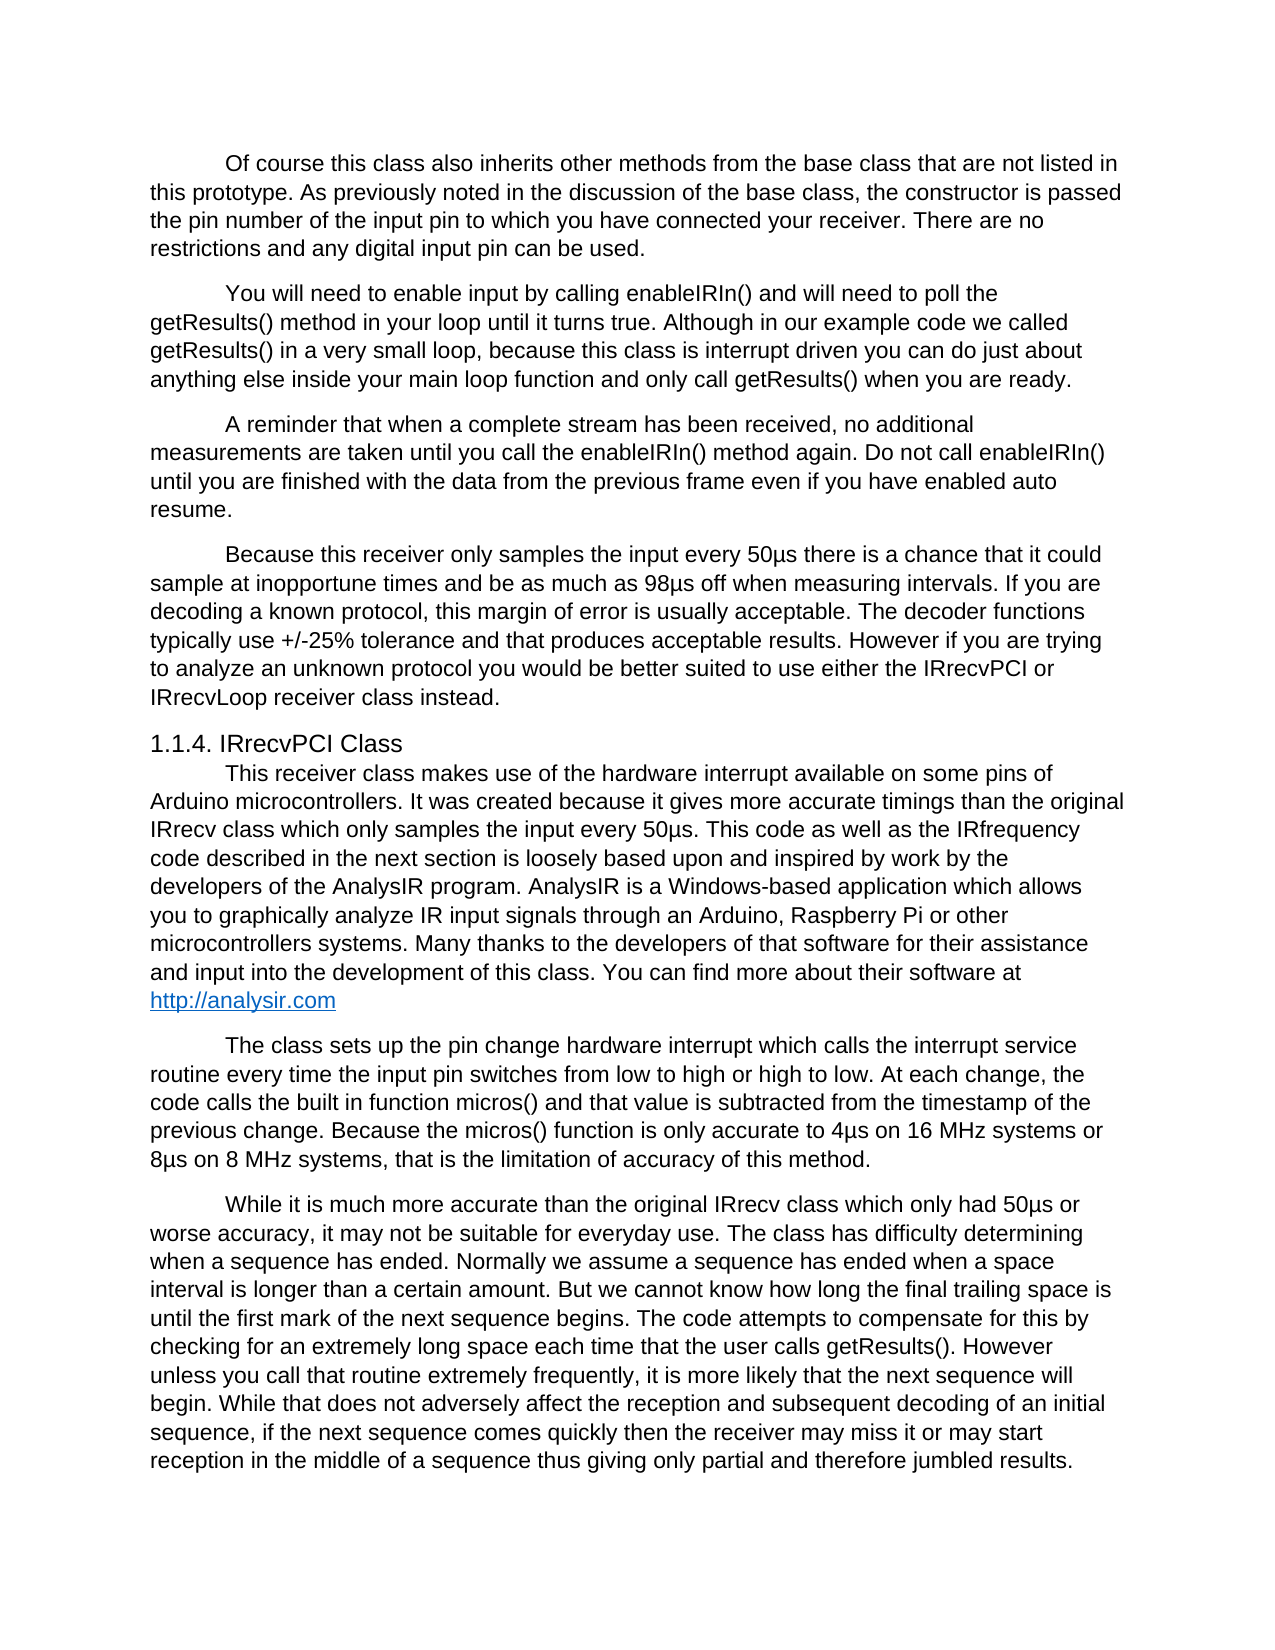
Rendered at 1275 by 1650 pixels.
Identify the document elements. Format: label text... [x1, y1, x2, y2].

text This receiver class makes use of the hardware interrupt available on some pins of Arduino microcontrollers. It was created because it gives more accurate timings than the original IRrecv class which only samples the input every 50µs. This code as well as the IRfrequency code described in the next section is loosely based upon and inspired by work by the developers of the AnalysIR program. AnalysIR is a Windows-based application which allows you to graphically analyze IR input signals through an Arduino, Raspberry Pi or other microcontrollers systems. Many thanks to the developers of that software for their assistance and input into the development of this class. You can find more about their software at http://analysir.com [150, 759, 1125, 1013]
subtitle 1.1.4. IRrecvPCI Class [150, 728, 1125, 757]
text While it is much more accurate than the original IRrecv class which only had 50µs or worse accuracy, it may not be suitable for everyday use. The class has difficulty determining when a sequence has ended. Normally we assume a sequence has ended when a space interval is longer than a certain amount. But we cannot know how long the final trailing space is until the first mark of the next sequence begins. The code attempts to compensate for this by checking for an extremely long space each time that the user calls getResults(). However unless you call that routine extremely frequently, it is more likely that the next sequence will begin. While that does not adversely affect the reception and subsequent decoding of an initial sequence, if the next sequence comes quickly then the receiver may miss it or may start reception in the middle of a sequence thus giving only partial and therefore jumbled results. [150, 1191, 1125, 1473]
text Because this receiver only samples the input every 50µs there is a chance that it could sample at inopportune times and be as much as 98µs off when measuring intervals. If you are decoding a known protocol, this margin of error is usually acceptable. The decoder functions typically use +/-25% tolerance and that produces acceptable results. However if you are trying to analyze an unknown protocol you would be better suited to use either the IRrecvPCI or IRrecvLoop receiver class instead. [150, 541, 1125, 710]
text The class sets up the pin change hardware interrupt which calls the interrupt service routine every time the input pin switches from low to high or high to low. At each change, the code calls the built in function micros() and that value is subtracted from the timestamp of the previous change. Because the micros() function is only accurate to 4µs on 16 MHz systems or 8µs on 8 MHz systems, that is the limitation of accuracy of this method. [150, 1032, 1125, 1172]
text Of course this class also inherits other methods from the base class that are not listed in this prototype. As previously noted in the discussion of the base class, the constructor is passed the pin number of the input pin to which you have connected your receiver. There are no restrictions and any digital input pin can be used. [150, 150, 1125, 262]
text A reminder that when a complete stream has been received, no additional measurements are taken until you call the enableIRIn() method again. Do not call enableIRIn() until you are finished with the data from the previous frame even if you have enabled auto resume. [150, 411, 1125, 522]
text You will need to enable input by calling enableIRIn() and will need to poll the getResults() method in your loop until it turns true. Although in our example code we called getResults() in a very small loop, because this class is interrupt driven you can do just about anything else inside your main loop function and only call getResults() when you are ready. [150, 280, 1125, 392]
